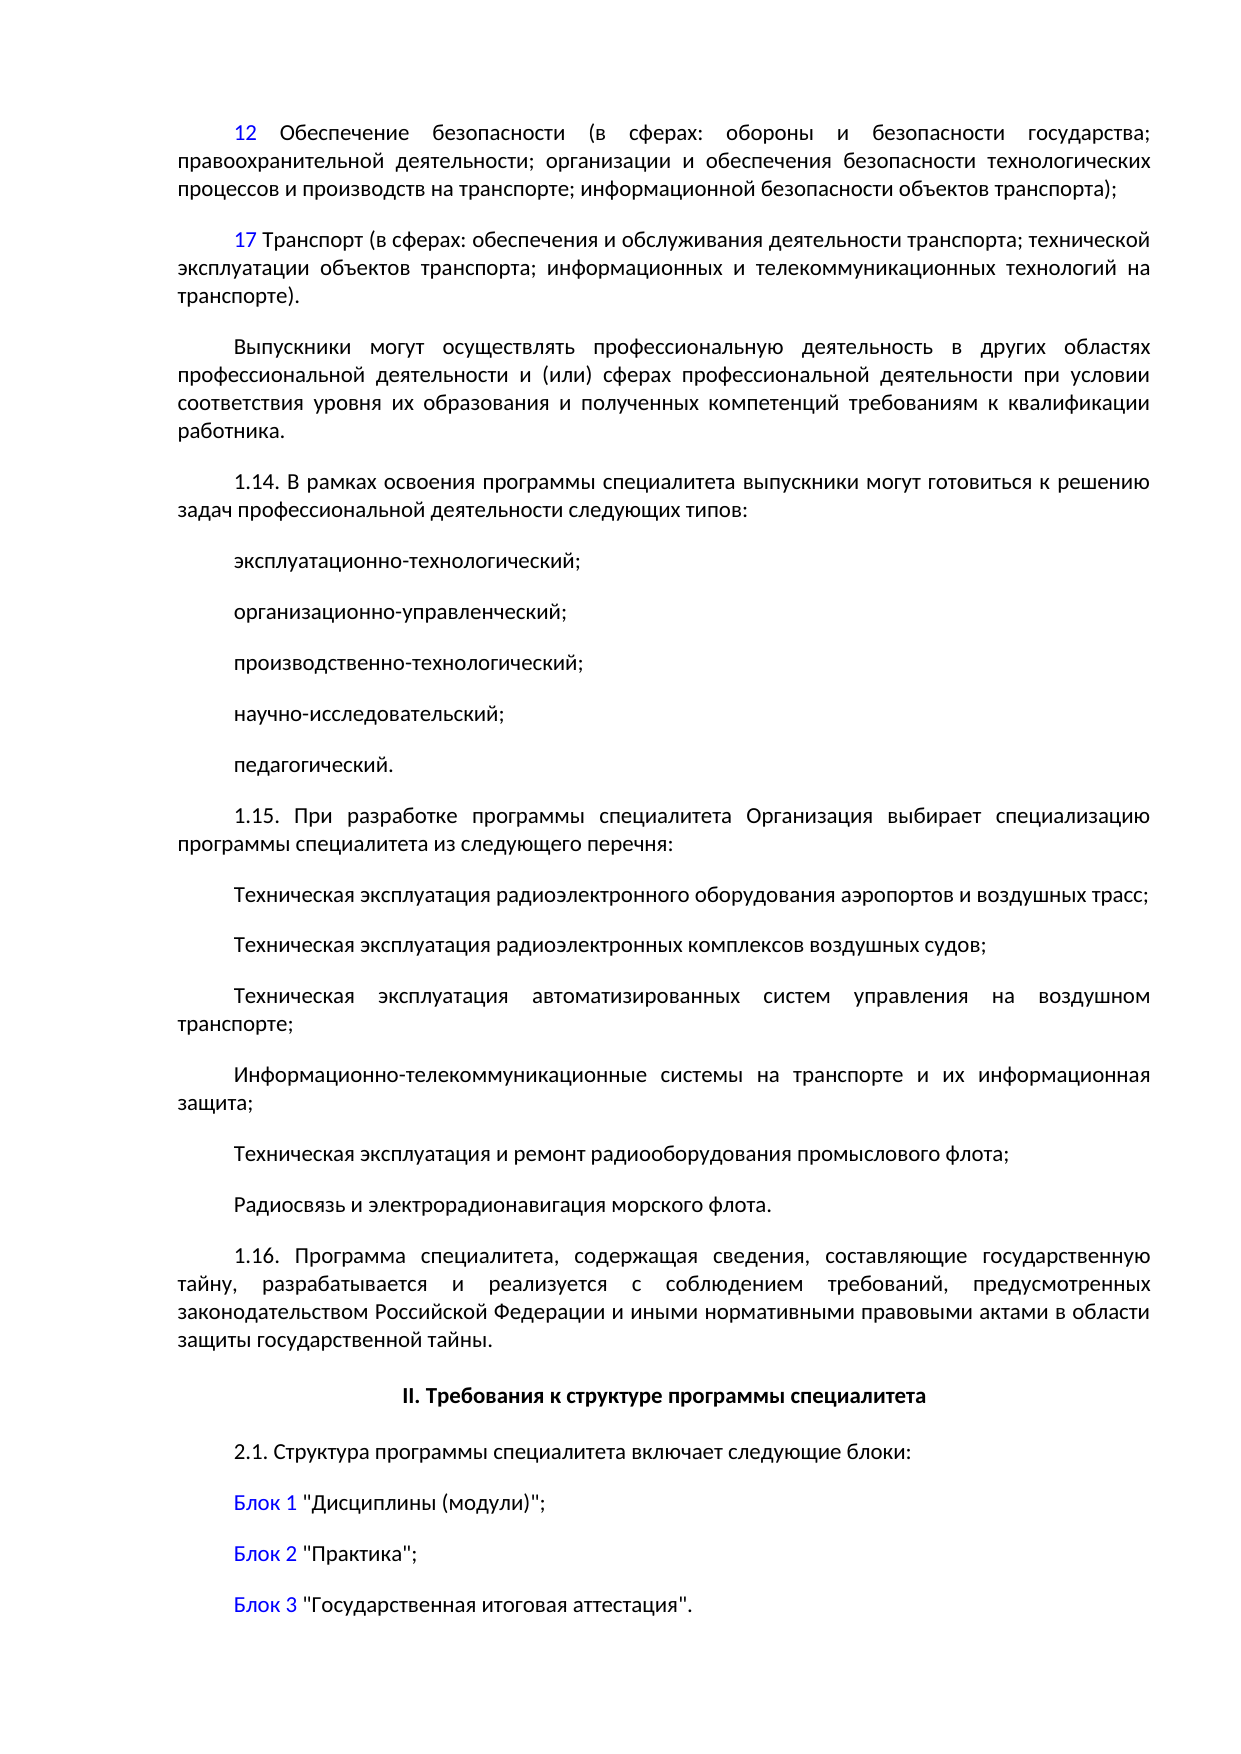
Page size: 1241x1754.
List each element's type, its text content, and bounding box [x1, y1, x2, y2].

text научно-исследовательский; [177, 699, 1152, 727]
text организационно-управленческий; [177, 597, 1152, 625]
text 1.14. В рамках освоения программы специалитета выпускники могут готовиться к решению задач профессиональной деятельности следующих типов: [177, 467, 1152, 523]
text педагогический. [177, 750, 1152, 778]
text Техническая эксплуатация радиоэлектронных комплексов воздушных судов; [177, 931, 1152, 959]
text Техническая эксплуатация радиоэлектронного оборудования аэропортов и воздушных трасс; [177, 880, 1152, 908]
text Блок 2 "Практика"; [177, 1539, 1152, 1567]
text 1.15. При разработке программы специалитета Организация выбирает специализацию программы специалитета из следующего перечня: [177, 801, 1152, 857]
text 17 Транспорт (в сферах: обеспечения и обслуживания деятельности транспорта; технической эксплуатации объектов транспорта; информационных и телекоммуникационных технологий на транспорте). [177, 225, 1152, 309]
text Техническая эксплуатация автоматизированных систем управления на воздушном транспорте; [177, 982, 1152, 1038]
text Блок 3 "Государственная итоговая аттестация". [177, 1590, 1152, 1618]
text 2.1. Структура программы специалитета включает следующие блоки: [177, 1437, 1152, 1466]
text Техническая эксплуатация и ремонт радиооборудования промыслового флота; [177, 1139, 1152, 1167]
title II. Требования к структуре программы специалитета [177, 1381, 1152, 1409]
text производственно-технологический; [177, 648, 1152, 676]
text 1.16. Программа специалитета, содержащая сведения, составляющие государственную тайну, разрабатывается и реализуется с соблюдением требований, предусмотренных законодательством Российской Федерации и иными нормативными правовыми актами в области защиты государственной тайны. [177, 1241, 1152, 1353]
text Выпускники могут осуществлять профессиональную деятельность в других областях профессиональной деятельности и (или) сферах профессиональной деятельности при условии соответствия уровня их образования и полученных компетенций требованиям к квалификации работника. [177, 332, 1152, 444]
text 12 Обеспечение безопасности (в сферах: обороны и безопасности государства; правоохранительной деятельности; организации и обеспечения безопасности технологических процессов и производств на транспорте; информационной безопасности объектов транспорта); [177, 118, 1152, 202]
text эксплуатационно-технологический; [177, 546, 1152, 574]
text Радиосвязь и электрорадионавигация морского флота. [177, 1190, 1152, 1218]
text Информационно-телекоммуникационные системы на транспорте и их информационная защита; [177, 1061, 1152, 1117]
text Блок 1 "Дисциплины (модули)"; [177, 1488, 1152, 1516]
